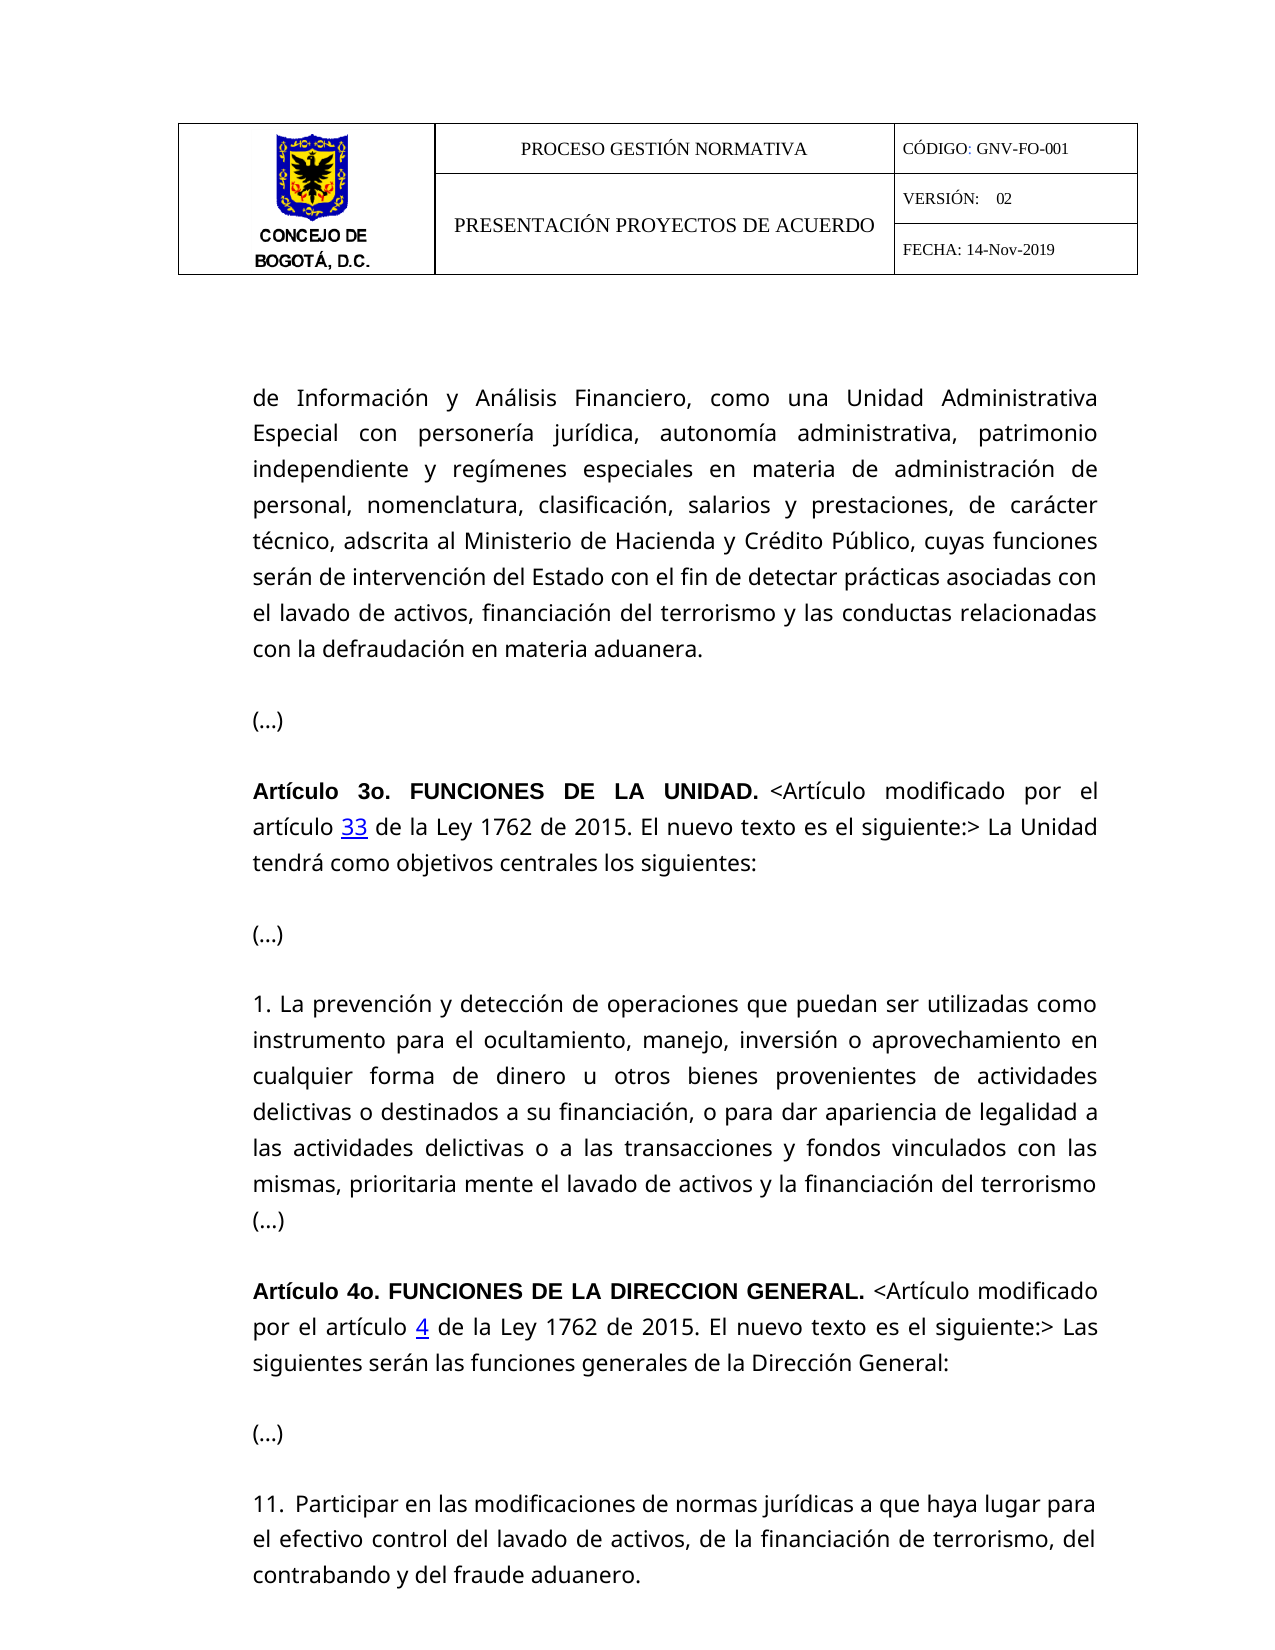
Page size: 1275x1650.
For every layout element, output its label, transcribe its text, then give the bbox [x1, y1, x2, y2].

text Artículo 4o. FUNCIONES DE LA DIRECCION GENERAL. <Artículo modificado por el artículo 4 de la Ley 1762 de 2015. El nuevo texto es el siguiente:> Las siguientes serán las funciones generales de la Dirección General: [252, 1275, 1098, 1378]
text Artículo 3o. FUNCIONES DE LA UNIDAD. <Artículo modificado por el artículo 33 de la Ley 1762 de 2015. El nuevo texto es el siguiente:> La Unidad tendrá como objetivos centrales los siguientes: [252, 775, 1098, 878]
text 11. Participar en las modificaciones de normas jurídicas a que haya lugar para el efectivo control del lavado de activos, de la financiación de terrorismo, del contrabando y del fraude aduanero. [252, 1487, 1097, 1591]
text 1. La prevención y detección de operaciones que puedan ser utilizadas como instrumento para el ocultamiento, manejo, inversión o aprovechamiento en cualquier forma de dinero u otros bienes provenientes de actividades delictivas o destinados a su financiación, o para dar apariencia de legalidad a las actividades delictivas o a las transacciones y fondos vinculados con las mismas, prioritaria mente el lavado de activos y la financiación del terrorismo (…) [252, 988, 1098, 1235]
text de Información y Análisis Financiero, como una Unidad Administrativa Especial con personería jurídica, autonomía administrativa, patrimonio independiente y regímenes especiales en materia de administración de personal, nomenclatura, clasificación, salarios y prestaciones, de carácter técnico, adscrita al Ministerio de Hacienda y Crédito Público, cuyas funciones serán de intervención del Estado con el fin de detectar prácticas asociadas con el lavado de activos, financiación del terrorismo y las conductas relacionadas con la defraudación en materia aduanera. [252, 381, 1098, 664]
text (…) [252, 918, 1162, 949]
picture [251, 129, 373, 273]
text (…) [252, 704, 1162, 735]
text (…) [252, 1417, 1162, 1448]
